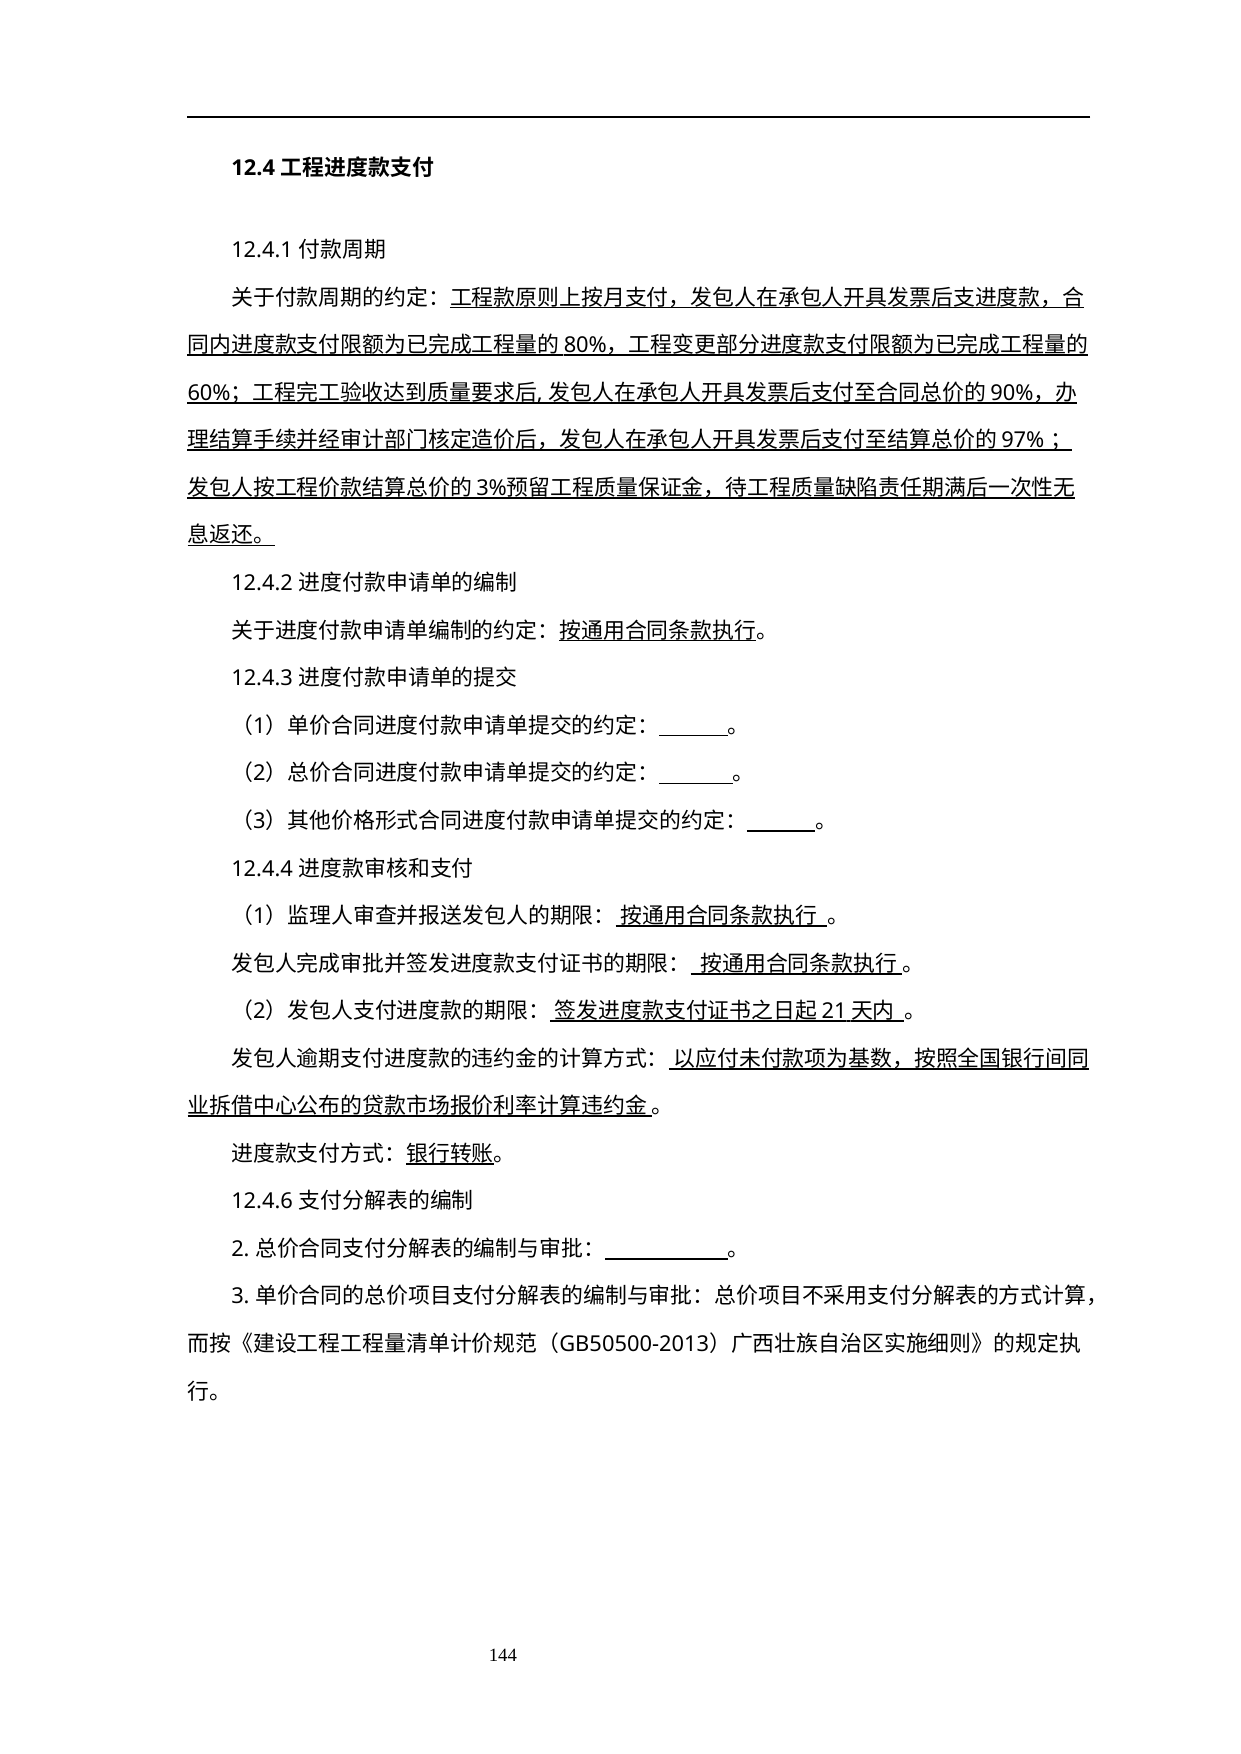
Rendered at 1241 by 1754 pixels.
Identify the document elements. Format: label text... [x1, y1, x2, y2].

text （1）单价合同进度付款申请单提交的约定： 。 [187, 708, 1090, 739]
text 12.4.1 付款周期 [187, 232, 1090, 264]
text 12.4.3 进度付款申请单的提交 [187, 660, 1090, 692]
text 关于付款周期的约定：工程款原则上按月支付，发包人在承包人开具发票后支进度款，合同内进度款支付限额为已完成工程量的80%，工程变更部分进度款支付限额为已完成工程量的60%；工程完工验收达到质量要求后, 发包人在承包人开具发票后支付至合同总价的90%，办理结算手续并经审计部门核定造价后，发包人在承包人开具发票后支付至结算总价的97% ；发包人按工程价款结算总价的3%预留工程质量保证金，待工程质量缺陷责任期满后一次性无息返还。 [187, 279, 1090, 549]
text 进度款支付方式：银行转账。 [187, 1136, 1090, 1167]
text （2）总价合同进度付款申请单提交的约定： 。 [187, 755, 1090, 787]
text （2）发包人支付进度款的期限： 签发进度款支付证书之日起21天内 。 [187, 993, 1090, 1025]
text 3. 单价合同的总价项目支付分解表的编制与审批：总价项目不采用支付分解表的方式计算，而按《建设工程工程量清单计价规范（GB50500-2013）广西壮族自治区实施细则》的规定执行。 [187, 1278, 1090, 1405]
text 12.4.6 支付分解表的编制 [187, 1183, 1090, 1215]
text 关于进度付款申请单编制的约定：按通用合同条款执行。 [187, 613, 1090, 644]
subtitle 12.4 工程进度款支付 [187, 150, 1090, 182]
text 12.4.2 进度付款申请单的编制 [187, 565, 1090, 597]
text 发包人逾期支付进度款的违约金的计算方式： 以应付未付款项为基数，按照全国银行间同业拆借中心公布的贷款市场报价利率计算违约金 。 [187, 1041, 1090, 1120]
text 2. 总价合同支付分解表的编制与审批： 。 [187, 1231, 1090, 1263]
text 12.4.4 进度款审核和支付 [187, 851, 1090, 882]
text （1）监理人审查并报送发包人的期限： 按通用合同条款执行 。 [187, 898, 1090, 930]
text 发包人完成审批并签发进度款支付证书的期限： 按通用合同条款执行 。 [187, 946, 1090, 977]
text （3）其他价格形式合同进度付款申请单提交的约定： 。 [187, 803, 1090, 835]
